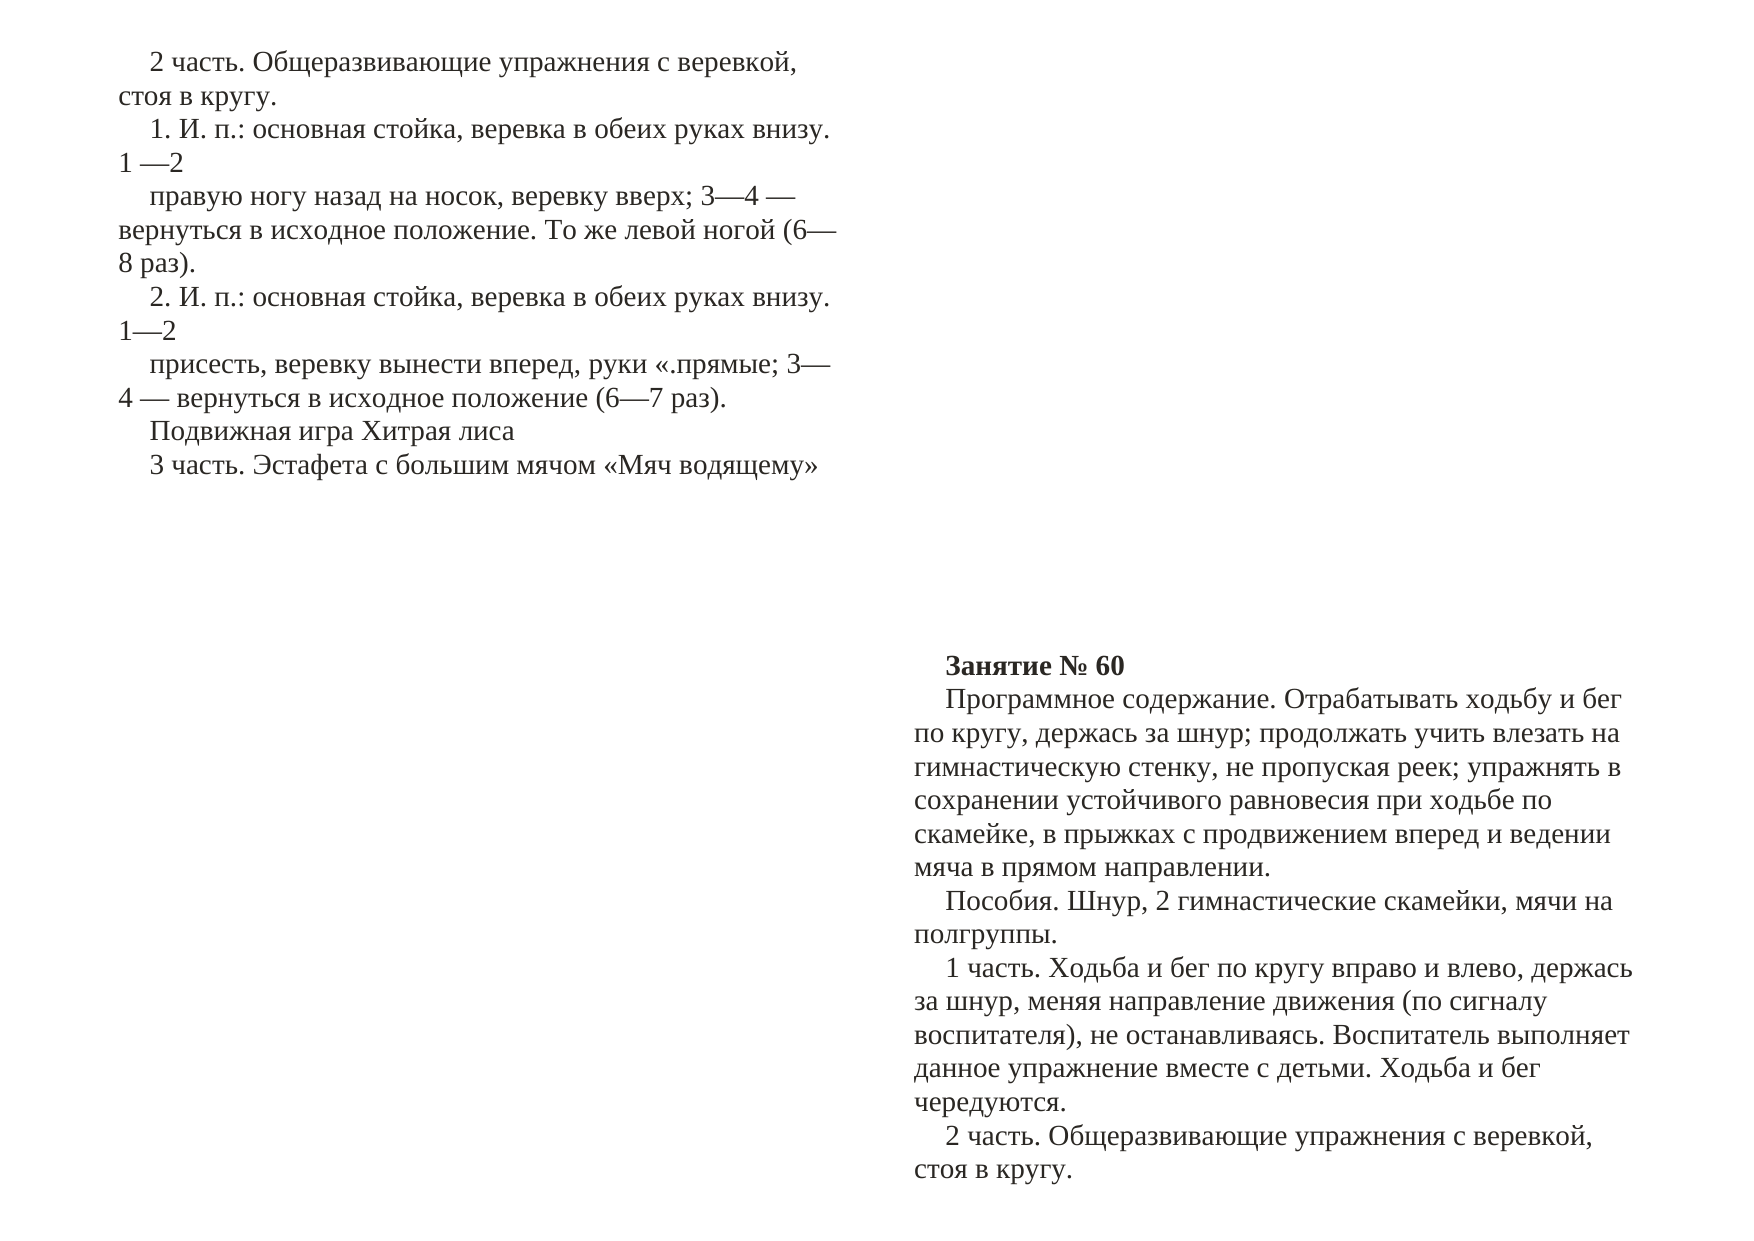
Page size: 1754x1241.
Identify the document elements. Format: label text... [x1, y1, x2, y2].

text Пособия. Шнур, 2 гимнастические скамейки, мячи на полгруппы. [914, 883, 1636, 950]
text Занятие № 60 [914, 648, 1636, 682]
text 2 часть. Общеразвивающие упражнения с веревкой, стоя в кругу. [914, 1118, 1636, 1185]
text 1. И. п.: основная стойка, веревка в обеих руках внизу. 1 —2 [118, 111, 840, 178]
text Программное содержание. Отрабатывать ходьбу и бег по кругу, держась за шнур; продолжать учить влезать на гимнастическую стенку, не пропуская реек; упражнять в сохранении устойчивого равновесия при ходьбе по скамейке, в прыжках с продвижением вперед и ведении мяча в прямом направлении. [914, 682, 1636, 883]
text 2. И. п.: основная стойка, веревка в обеих руках внизу. 1—2 [118, 279, 840, 346]
text Подвижная игра Хитрая лиса [118, 413, 840, 447]
text 1 часть. Ходьба и бег по кругу вправо и влево, держась за шнур, меняя направление движения (по сигналу воспитателя), не останавливаясь. Воспитатель выполняет данное упражнение вместе с детьми. Ходьба и бег чередуются. [914, 950, 1636, 1118]
text 2 часть. Общеразвивающие упражнения с веревкой, стоя в кругу. [118, 44, 840, 111]
text 3 часть. Эстафета с большим мячом «Мяч водящему» [118, 447, 840, 480]
text правую ногу назад на носок, веревку вверх; 3—4 — вернуться в исходное положение. То же левой ногой (6—8 раз). [118, 178, 840, 279]
text присесть, веревку вынести вперед, руки «.прямые; 3—4 — вернуться в исходное положение (6—7 раз). [118, 346, 840, 413]
